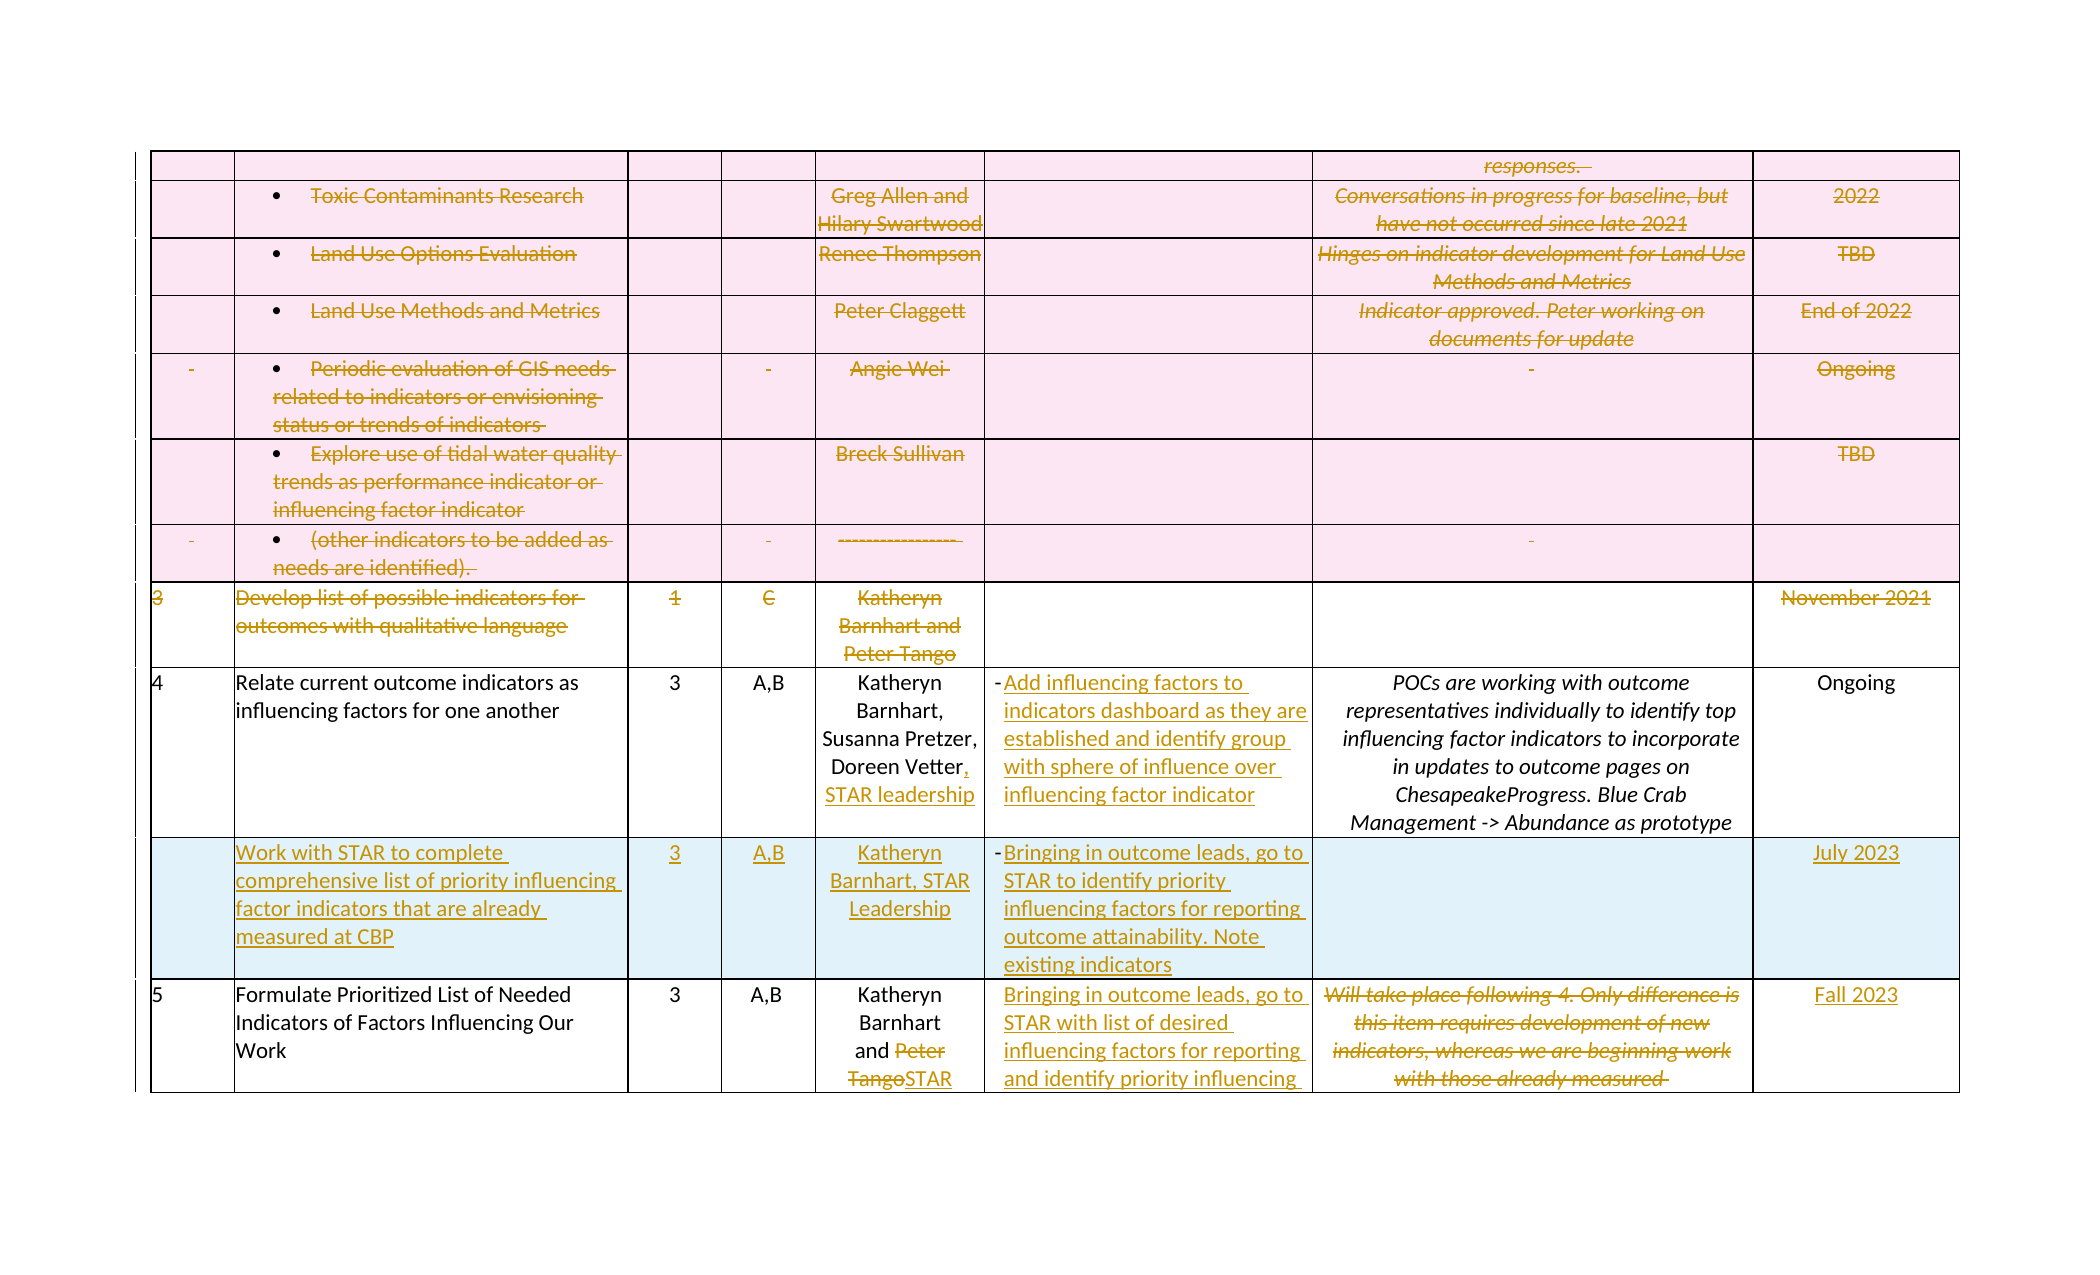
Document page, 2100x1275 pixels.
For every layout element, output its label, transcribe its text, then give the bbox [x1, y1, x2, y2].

table_cell [1754, 980, 1959, 1092]
table_cell [985, 583, 1312, 667]
table_cell Katheryn Barnhart, Susanna Pretzer, Doreen Vetter [816, 668, 984, 837]
table_cell 3 [629, 980, 721, 1092]
table_cell [152, 583, 234, 667]
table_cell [816, 980, 984, 1092]
table_cell A,B [722, 980, 815, 1092]
table_cell 4 [152, 668, 234, 837]
table_cell POCs are working with outcome representatives individually to identify top influencing factor indicators to incorporate in updates to outcome pages on ChesapeakeProgress. Blue Crab Management -> Abundance as prototype [1313, 668, 1752, 837]
table_cell 3 [629, 668, 721, 837]
table_cell [629, 583, 721, 667]
table_cell [1313, 583, 1752, 667]
table_cell [985, 668, 1312, 837]
table_cell 5 [152, 980, 234, 1092]
table_cell Relate current outcome indicators as influencing factors for one another [235, 668, 627, 837]
table_cell [1754, 583, 1959, 667]
table_cell [816, 583, 984, 667]
table_cell [1313, 980, 1752, 1092]
table_cell A,B [722, 668, 815, 837]
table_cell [235, 980, 627, 1092]
table_cell [235, 583, 627, 667]
table_cell Ongoing [1754, 668, 1959, 837]
table_cell [722, 583, 815, 667]
table_cell [985, 980, 1312, 1092]
